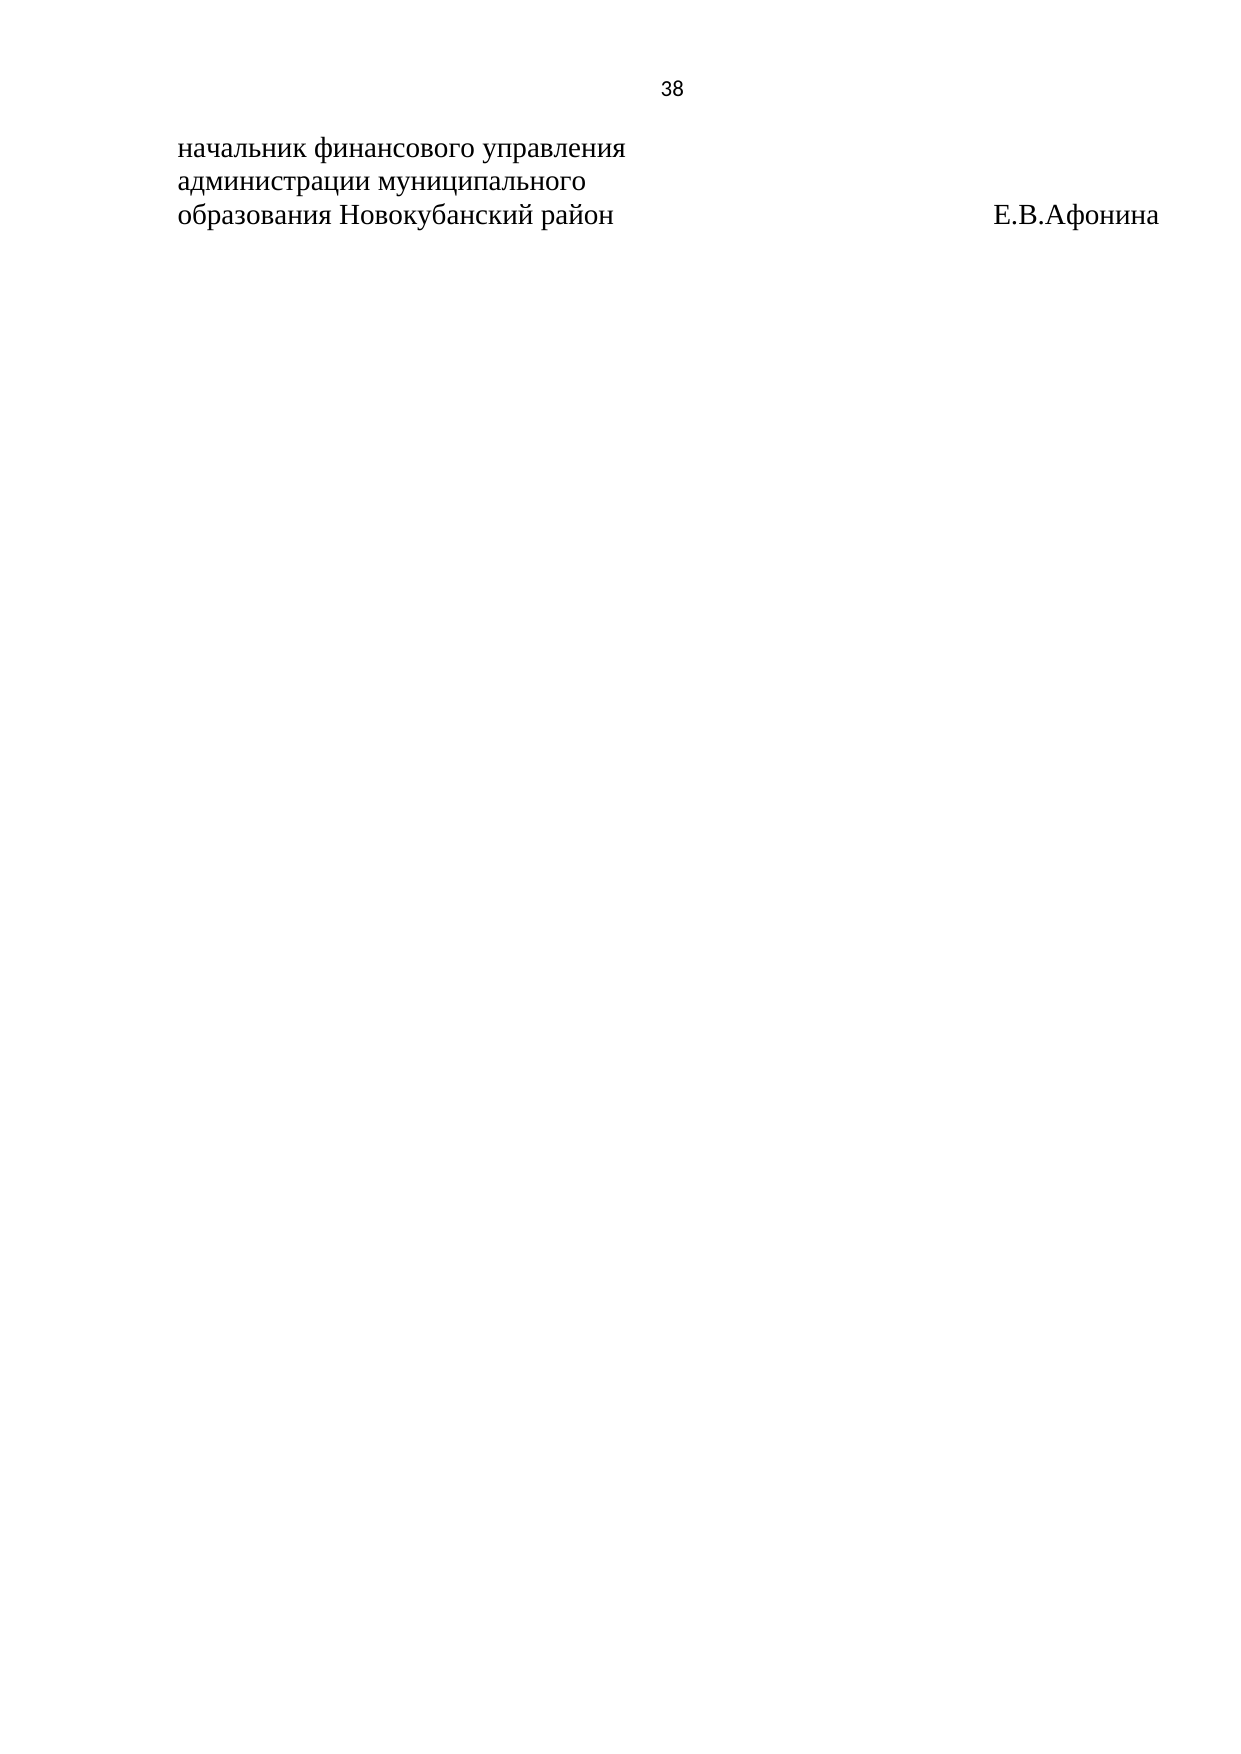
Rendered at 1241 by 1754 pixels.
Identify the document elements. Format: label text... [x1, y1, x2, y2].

text образования Новокубанский район Е.В.Афонина [177, 197, 1167, 230]
text начальник финансового управления [177, 130, 1167, 163]
text администрации муниципального [177, 163, 1167, 197]
